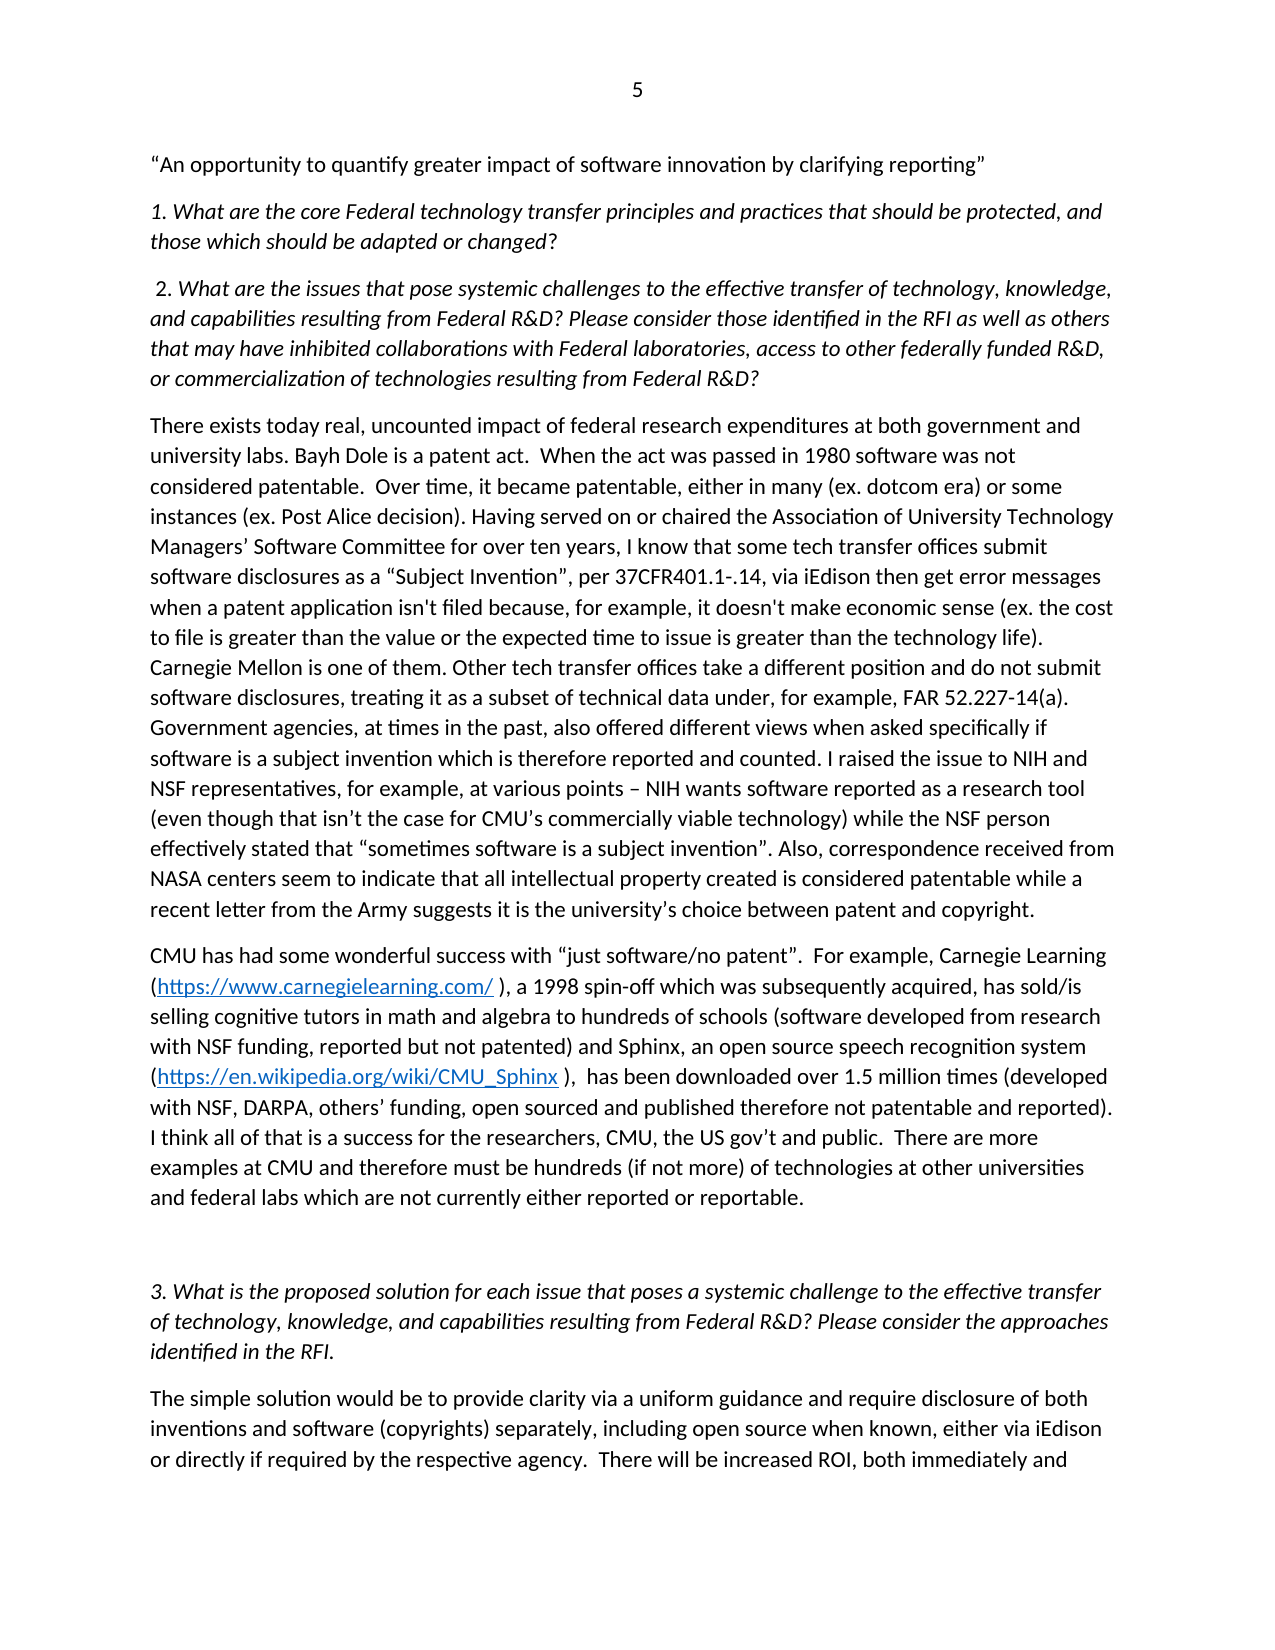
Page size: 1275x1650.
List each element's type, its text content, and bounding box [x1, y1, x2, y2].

text “An opportunity to quantify greater impact of software innovation by clarifying reporting” [150, 150, 1125, 178]
text CMU has had some wonderful success with “just software/no patent”. For example, Carnegie Learning (https://www.carnegielearning.com/ ), a 1998 spin-off which was subsequently acquired, has sold/is selling cognitive tutors in math and algebra to hundreds of schools (software developed from research with NSF funding, reported but not patented) and Sphinx, an open source speech recognition system (https://en.wikipedia.org/wiki/CMU_Sphinx ), has been downloaded over 1.5 million times (developed with NSF, DARPA, others’ funding, open sourced and published therefore not patentable and reported). I think all of that is a success for the researchers, CMU, the US gov’t and public. There are more examples at CMU and therefore must be hundreds (if not more) of technologies at other universities and federal labs which are not currently either reported or reportable. [150, 942, 1125, 1211]
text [150, 1384, 1125, 1473]
text 3. What is the proposed solution for each issue that poses a systemic challenge to the effective transfer of technology, knowledge, and capabilities resulting from Federal R&D? Please consider the approaches identified in the RFI. [150, 1277, 1125, 1366]
text There exists today real, uncounted impact of federal research expenditures at both government and university labs. Bayh Dole is a patent act. When the act was passed in 1980 software was not considered patentable. Over time, it became patentable, either in many (ex. dotcom era) or some instances (ex. Post Alice decision). Having served on or chaired the Association of University Technology Managers’ Software Committee for over ten years, I know that some tech transfer offices submit software disclosures as a “Subject Invention”, per 37CFR401.1-.14, via iEdison then get error messages when a patent application isn't filed because, for example, it doesn't make economic sense (ex. the cost to file is greater than the value or the expected time to issue is greater than the technology life). Carnegie Mellon is one of them. Other tech transfer offices take a different position and do not submit software disclosures, treating it as a subset of technical data under, for example, FAR 52.227-14(a). Government agencies, at times in the past, also offered different views when asked specifically if software is a subject invention which is therefore reported and counted. I raised the issue to NIH and NSF representatives, for example, at various points – NIH wants software reported as a research tool (even though that isn’t the case for CMU’s commercially viable technology) while the NSF person effectively stated that “sometimes software is a subject invention”. Also, correspondence received from NASA centers seem to indicate that all intellectual property created is considered patentable while a recent letter from the Army suggests it is the university’s choice between patent and copyright. [150, 411, 1125, 923]
text 1. What are the core Federal technology transfer principles and practices that should be protected, and those which should be adapted or changed? [150, 197, 1125, 255]
text 2. What are the issues that pose systemic challenges to the effective transfer of technology, knowledge, and capabilities resulting from Federal R&D? Please consider those identified in the RFI as well as others that may have inhibited collaborations with Federal laboratories, access to other federally funded R&D, or commercialization of technologies resulting from Federal R&D? [150, 274, 1125, 393]
